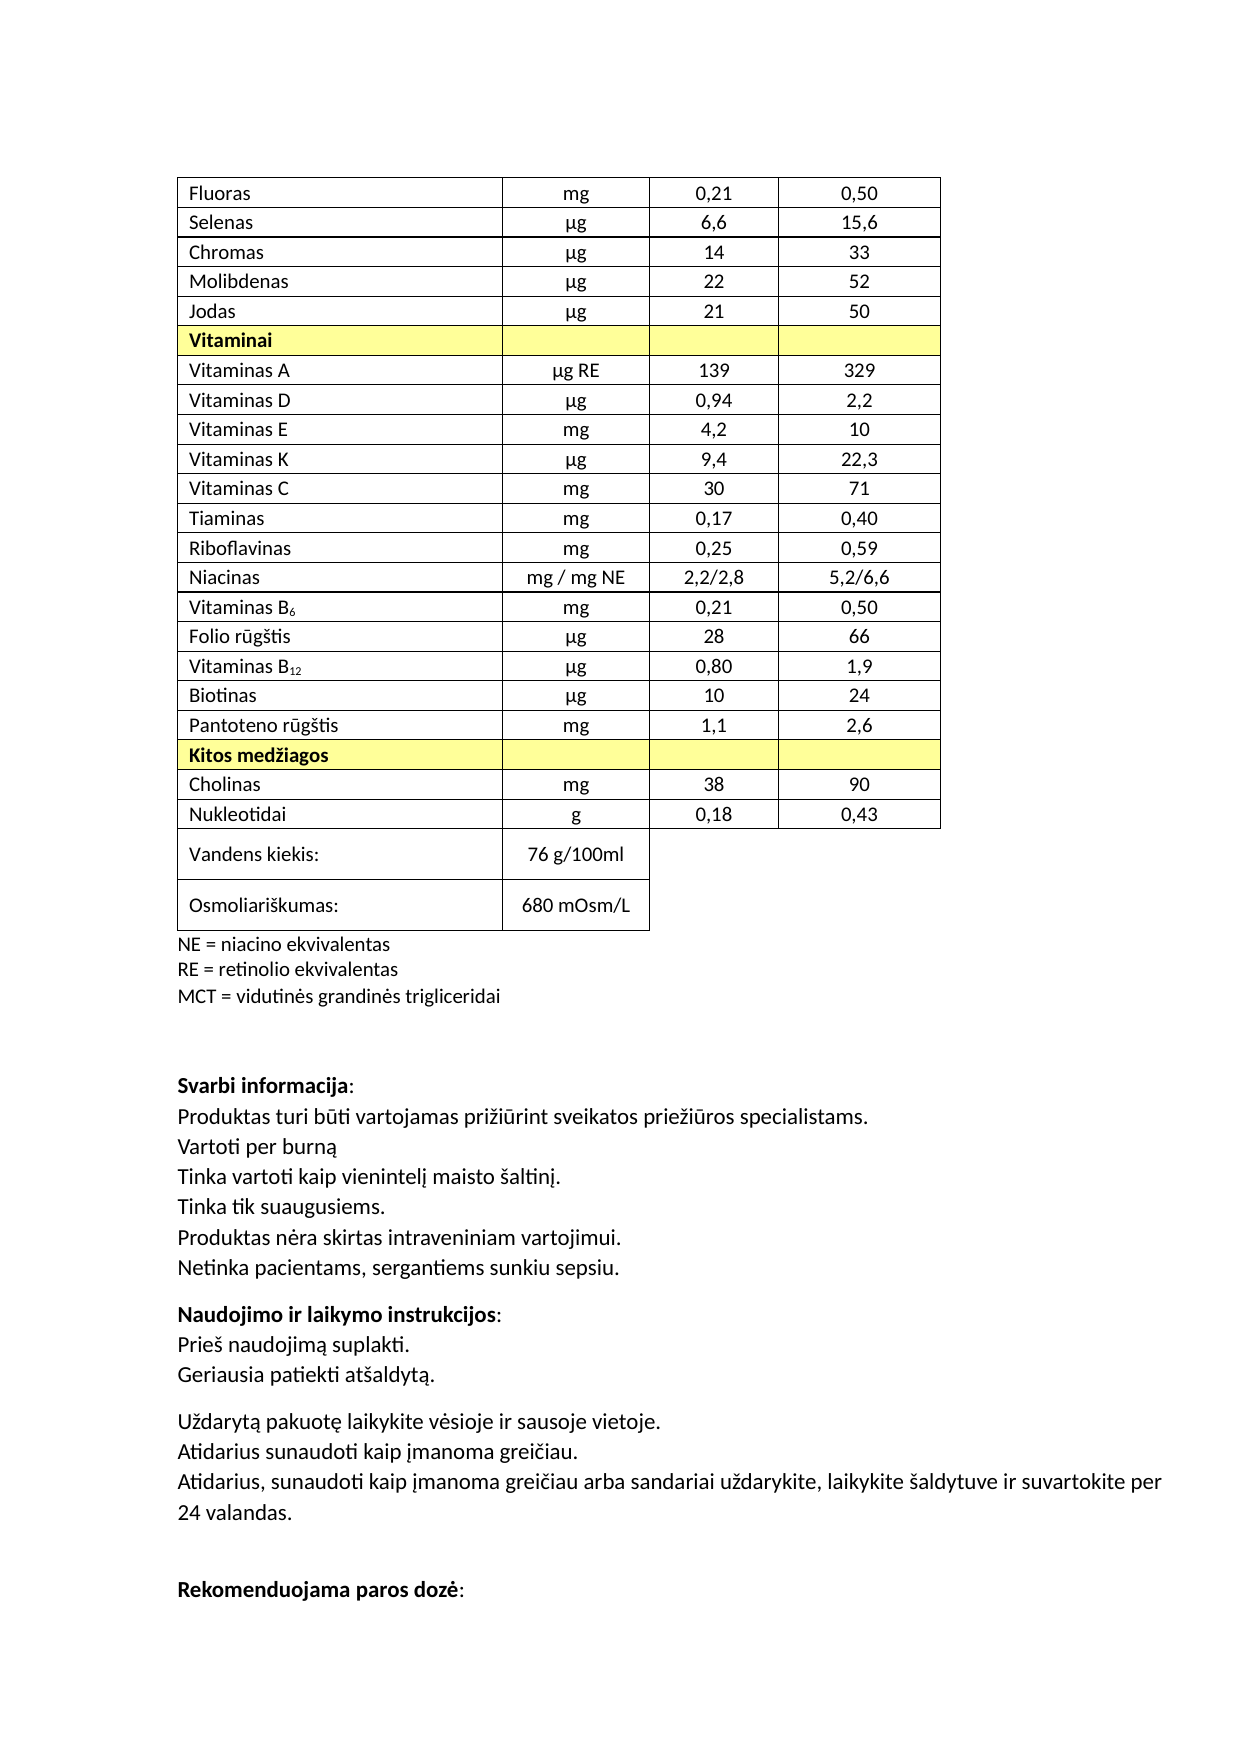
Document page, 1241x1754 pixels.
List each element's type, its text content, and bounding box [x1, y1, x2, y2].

table_cell Vitaminai [178, 326, 502, 355]
table_cell Nukleotidai [178, 800, 502, 828]
table_cell 0,50 [779, 593, 940, 621]
text Naudojimo ir laikymo instrukcijos: [177, 1300, 1181, 1328]
table_cell Vitaminas B12 [178, 652, 502, 680]
table_cell 30 [650, 474, 778, 503]
table_cell µg [503, 297, 649, 325]
table_cell mg [503, 770, 649, 798]
table_cell 10 [650, 681, 778, 710]
table_cell 24 [779, 681, 940, 710]
table_cell 50 [779, 297, 940, 325]
table_cell µg RE [503, 356, 649, 384]
table_cell 680 mOsm/L [503, 880, 649, 930]
table_cell [503, 326, 649, 355]
table_cell µg [503, 681, 649, 710]
table_cell [650, 740, 778, 769]
table_cell mg [503, 711, 649, 739]
table_cell mg [503, 504, 649, 532]
text Tinka vartoti kaip vienintelį maisto šaltinį. [177, 1162, 1181, 1190]
text Produktas turi būti vartojamas prižiūrint sveikatos priežiūros specialistams. [177, 1102, 1181, 1130]
table_cell 90 [779, 770, 940, 798]
table_cell Selenas [178, 208, 502, 236]
table_cell mg [503, 533, 649, 562]
table_cell Pantoteno rūgštis [178, 711, 502, 739]
table_cell Vitaminas K [178, 445, 502, 473]
table_cell 4,2 [650, 415, 778, 443]
table_cell Osmoliariškumas: [178, 880, 502, 930]
table_cell 15,6 [779, 208, 940, 236]
text NE = niacino ekvivalentas [177, 931, 1181, 956]
table_cell Vitaminas C [178, 474, 502, 503]
table_cell Vitaminas A [178, 356, 502, 384]
text Tinka tik suaugusiems. [177, 1192, 1181, 1220]
table_cell Tiaminas [178, 504, 502, 532]
table_cell 71 [779, 474, 940, 503]
table_cell Vitaminas D [178, 385, 502, 414]
table_cell Vitaminas B6 [178, 593, 502, 621]
table_cell Niacinas [178, 563, 502, 591]
table_cell mg [503, 474, 649, 503]
table_cell Chromas [178, 238, 502, 266]
text RE = retinolio ekvivalentas [177, 956, 1181, 982]
table_cell Folio rūgštis [178, 622, 502, 651]
table_cell Fluoras [178, 178, 502, 207]
table_cell 0,50 [779, 178, 940, 207]
table_cell 0,21 [650, 593, 778, 621]
table_cell Cholinas [178, 770, 502, 798]
table_cell µg [503, 238, 649, 266]
table_cell 1,9 [779, 652, 940, 680]
table_cell 10 [779, 415, 940, 443]
table_cell Vandens kiekis: [178, 829, 502, 879]
table_cell Biotinas [178, 681, 502, 710]
table_cell Kitos medžiagos [178, 740, 502, 769]
table_cell 2,6 [779, 711, 940, 739]
text Uždarytą pakuotę laikykite vėsioje ir sausoje vietoje. [177, 1407, 1181, 1435]
table_cell 38 [650, 770, 778, 798]
table_cell 9,4 [650, 445, 778, 473]
table_cell [779, 740, 940, 769]
table_cell 139 [650, 356, 778, 384]
table_cell µg [503, 385, 649, 414]
table_cell Molibdenas [178, 267, 502, 296]
table_cell 22,3 [779, 445, 940, 473]
text Prieš naudojimą suplakti. [177, 1330, 1181, 1358]
table_cell [650, 326, 778, 355]
text Rekomenduojama paros dozė: [177, 1575, 1181, 1603]
table_cell Riboflavinas [178, 533, 502, 562]
table_cell 0,59 [779, 533, 940, 562]
table_cell mg [503, 178, 649, 207]
text Produktas nėra skirtas intraveniniam vartojimui. [177, 1223, 1181, 1251]
table_cell mg / mg NE [503, 563, 649, 591]
table_cell 33 [779, 238, 940, 266]
table_cell [779, 326, 940, 355]
table_cell [503, 740, 649, 769]
text Atidarius sunaudoti kaip įmanoma greičiau. [177, 1437, 1181, 1465]
table_cell µg [503, 652, 649, 680]
table_cell 21 [650, 297, 778, 325]
text MCT = vidutinės grandinės trigliceridai [177, 984, 1181, 1009]
table_cell 0,25 [650, 533, 778, 562]
table_cell 22 [650, 267, 778, 296]
table_cell 0,21 [650, 178, 778, 207]
text Svarbi informacija: [177, 1072, 1181, 1099]
table_cell mg [503, 593, 649, 621]
table_cell 76 g/100ml [503, 829, 649, 879]
text Geriausia patiekti atšaldytą. [177, 1360, 1181, 1388]
table_cell mg [503, 415, 649, 443]
table_cell 66 [779, 622, 940, 651]
table_cell 0,43 [779, 800, 940, 828]
text Vartoti per burną [177, 1132, 1181, 1160]
table_cell 14 [650, 238, 778, 266]
table_cell 6,6 [650, 208, 778, 236]
table_cell 0,40 [779, 504, 940, 532]
table_cell 2,2 [779, 385, 940, 414]
table_cell 0,94 [650, 385, 778, 414]
table_cell 28 [650, 622, 778, 651]
table_cell Jodas [178, 297, 502, 325]
table_cell g [503, 800, 649, 828]
table_cell 2,2/2,8 [650, 563, 778, 591]
table_cell µg [503, 622, 649, 651]
text Netinka pacientams, sergantiems sunkiu sepsiu. [177, 1253, 1181, 1281]
table_cell µg [503, 267, 649, 296]
table_cell 0,80 [650, 652, 778, 680]
table_cell 329 [779, 356, 940, 384]
table_cell µg [503, 445, 649, 473]
table_cell 1,1 [650, 711, 778, 739]
table_cell 0,18 [650, 800, 778, 828]
table_cell 5,2/6,6 [779, 563, 940, 591]
table_cell µg [503, 208, 649, 236]
table_cell Vitaminas E [178, 415, 502, 443]
table_cell 0,17 [650, 504, 778, 532]
table_cell 52 [779, 267, 940, 296]
text Atidarius, sunaudoti kaip įmanoma greičiau arba sandariai uždarykite, laikykite šaldytuve ir suvartokite per 24 valandas. [177, 1467, 1181, 1526]
